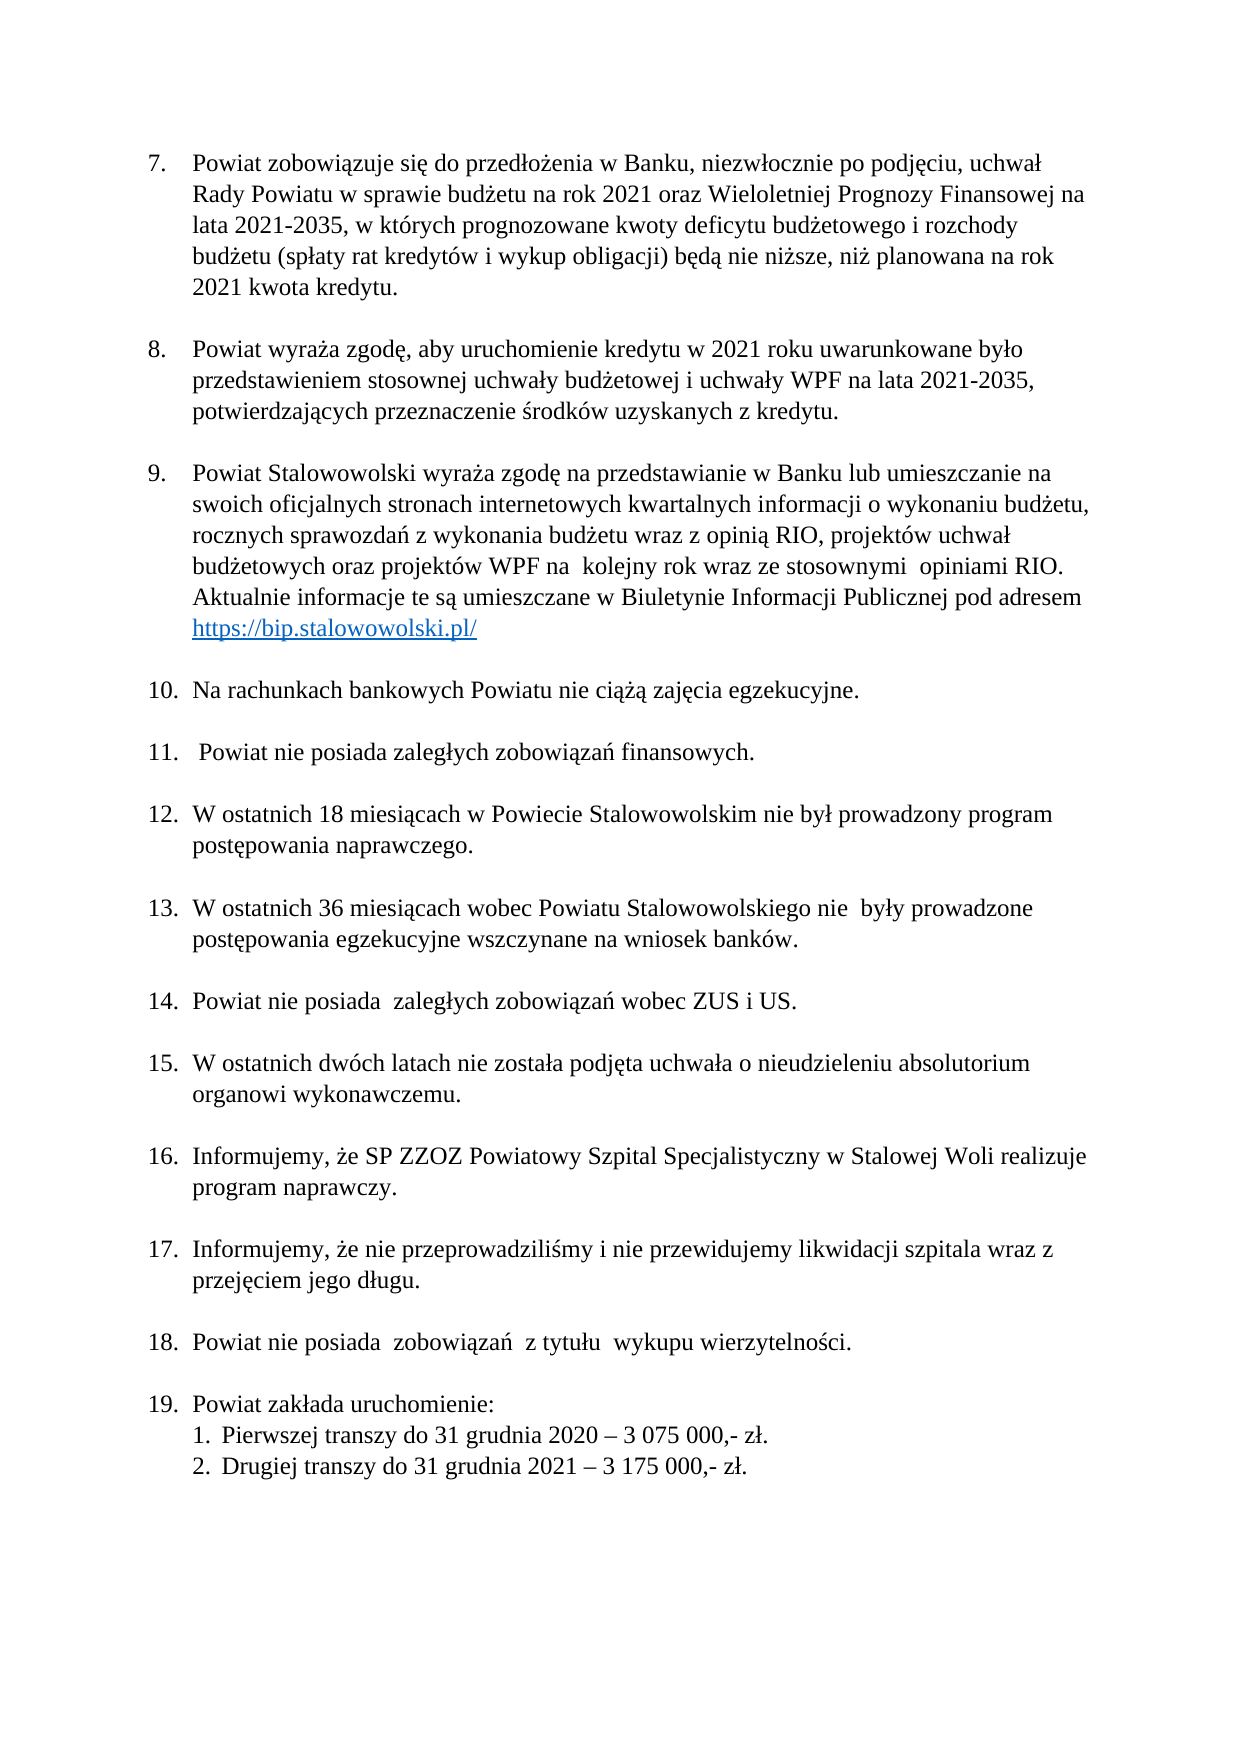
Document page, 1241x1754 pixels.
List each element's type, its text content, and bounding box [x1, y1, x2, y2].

list Na rachunkach bankowych Powiatu nie ciążą zajęcia egzekucyjne. [148, 675, 1093, 704]
list Pierwszej transzy do 31 grudnia 2020 – 3 075 000,- zł. [192, 1420, 1093, 1449]
list W ostatnich dwóch latach nie została podjęta uchwała o nieudzieleniu absolutorium organowi wykonawczemu. [148, 1048, 1093, 1108]
list W ostatnich 18 miesiącach w Powiecie Stalowowolskim nie był prowadzony program postępowania naprawczego. [148, 799, 1093, 859]
list Powiat zobowiązuje się do przedłożenia w Banku, niezwłocznie po podjęciu, uchwał Rady Powiatu w sprawie budżetu na rok 2021 oraz Wieloletniej Prognozy Finansowej na lata 2021-2035, w których prognozowane kwoty deficytu budżetowego i rozchody budżetu (spłaty rat kredytów i wykup obligacji) będą nie niższe, niż planowana na rok 2021 kwota kredytu. [148, 148, 1093, 301]
list Powiat Stalowowolski wyraża zgodę na przedstawianie w Banku lub umieszczanie na swoich oficjalnych stronach internetowych kwartalnych informacji o wykonaniu budżetu, rocznych sprawozdań z wykonania budżetu wraz z opinią RIO, projektów uchwał budżetowych oraz projektów WPF na kolejny rok wraz ze stosownymi opiniami RIO. Aktualnie informacje te są umieszczane w Biuletynie Informacji Publicznej pod adresem https://bip.stalowowolski.pl/ [148, 458, 1093, 642]
list Powiat nie posiada zaległych zobowiązań wobec ZUS i US. [148, 986, 1093, 1014]
list Powiat nie posiada zaległych zobowiązań finansowych. [148, 737, 1093, 766]
list Drugiej transzy do 31 grudnia 2021 – 3 175 000,- zł. [192, 1451, 1093, 1480]
list Powiat wyraża zgodę, aby uruchomienie kredytu w 2021 roku uwarunkowane było przedstawieniem stosownej uchwały budżetowej i uchwały WPF na lata 2021-2035, potwierdzających przeznaczenie środków uzyskanych z kredytu. [148, 334, 1093, 425]
list Powiat nie posiada zobowiązań z tytułu wykupu wierzytelności. [148, 1327, 1093, 1356]
list Informujemy, że nie przeprowadziliśmy i nie przewidujemy likwidacji szpitala wraz z przejęciem jego długu. [148, 1234, 1093, 1294]
list Powiat zakłada uruchomienie: [148, 1389, 1093, 1418]
list Informujemy, że SP ZZOZ Powiatowy Szpital Specjalistyczny w Stalowej Woli realizuje program naprawczy. [148, 1141, 1093, 1201]
list W ostatnich 36 miesiącach wobec Powiatu Stalowowolskiego nie były prowadzone postępowania egzekucyjne wszczynane na wniosek banków. [148, 893, 1093, 952]
